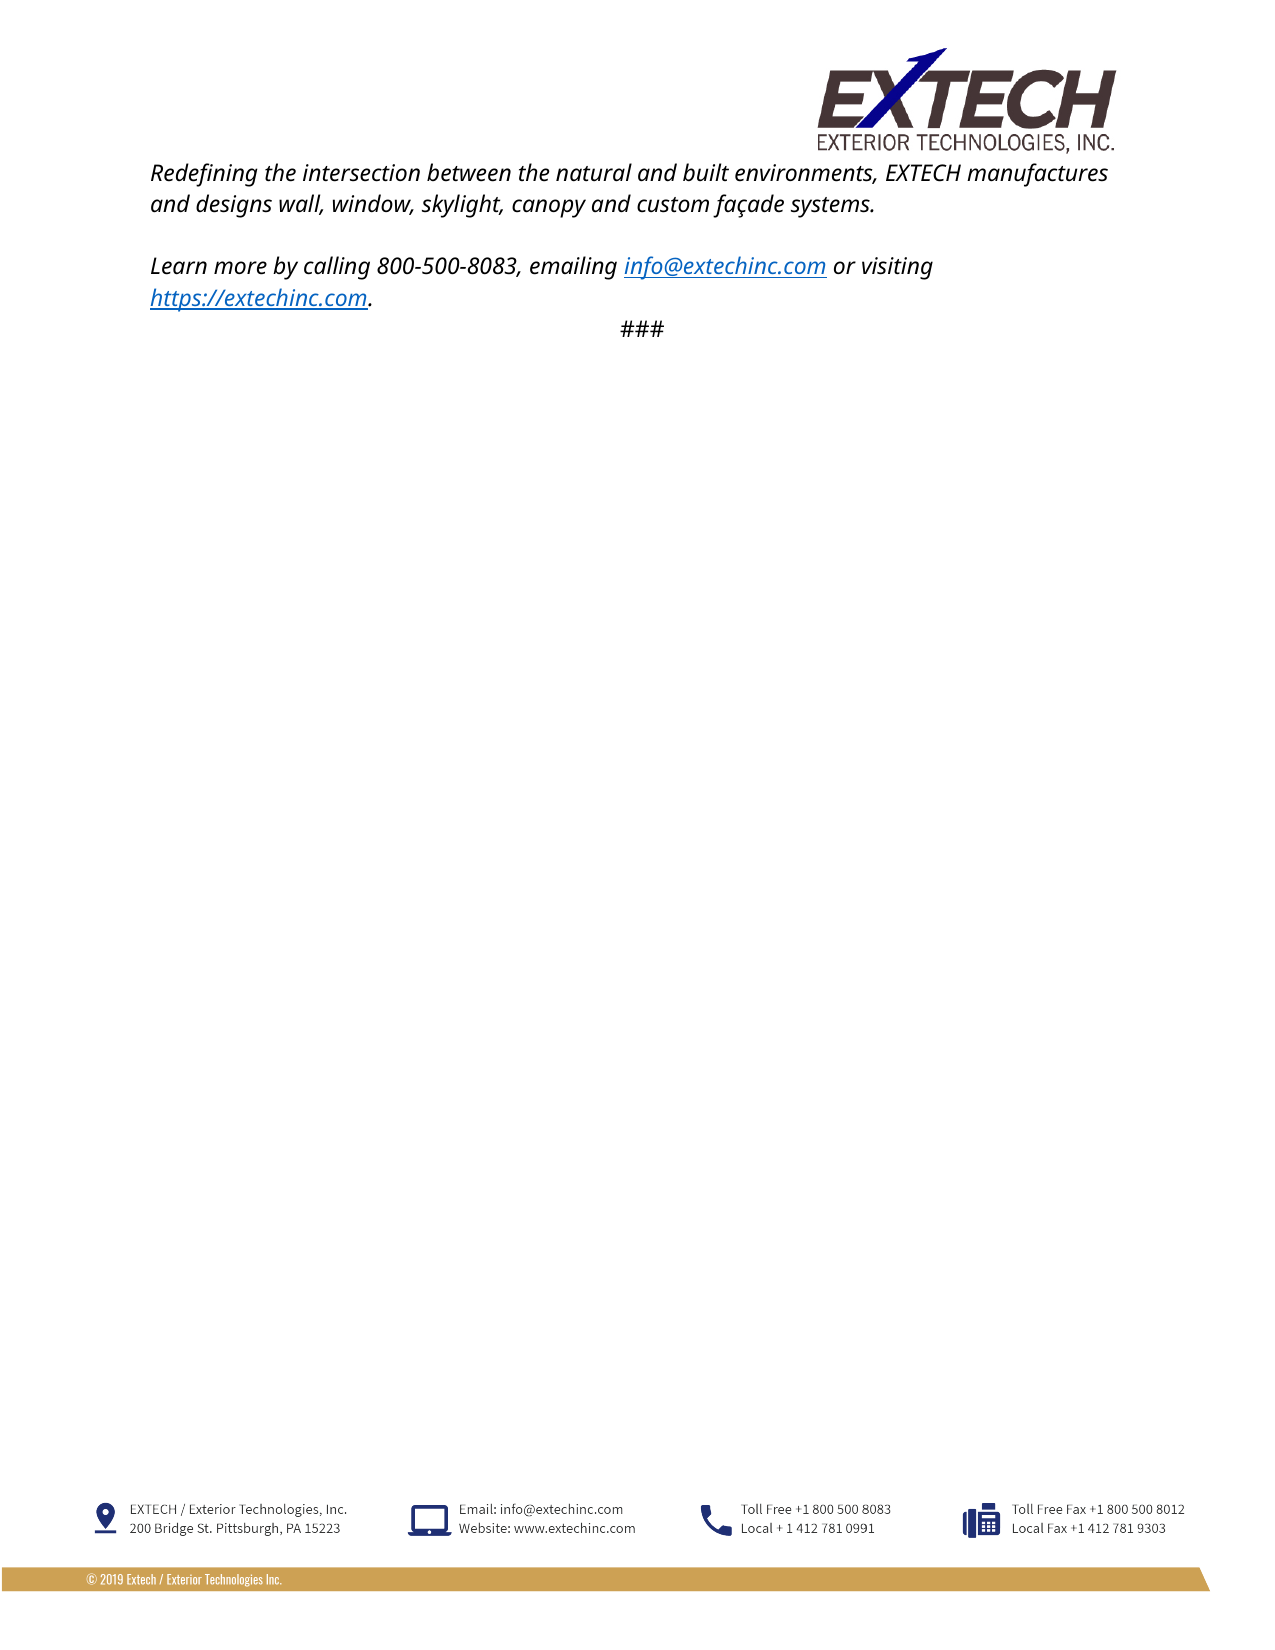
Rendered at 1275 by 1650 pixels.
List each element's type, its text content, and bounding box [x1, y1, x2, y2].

text ### [150, 313, 1134, 344]
picture [807, 45, 1125, 157]
text Learn more by calling 800-500-8083, emailing info@extechinc.com or visiting https://extechinc.com. [150, 250, 1134, 313]
picture [1, 1500, 1275, 1650]
